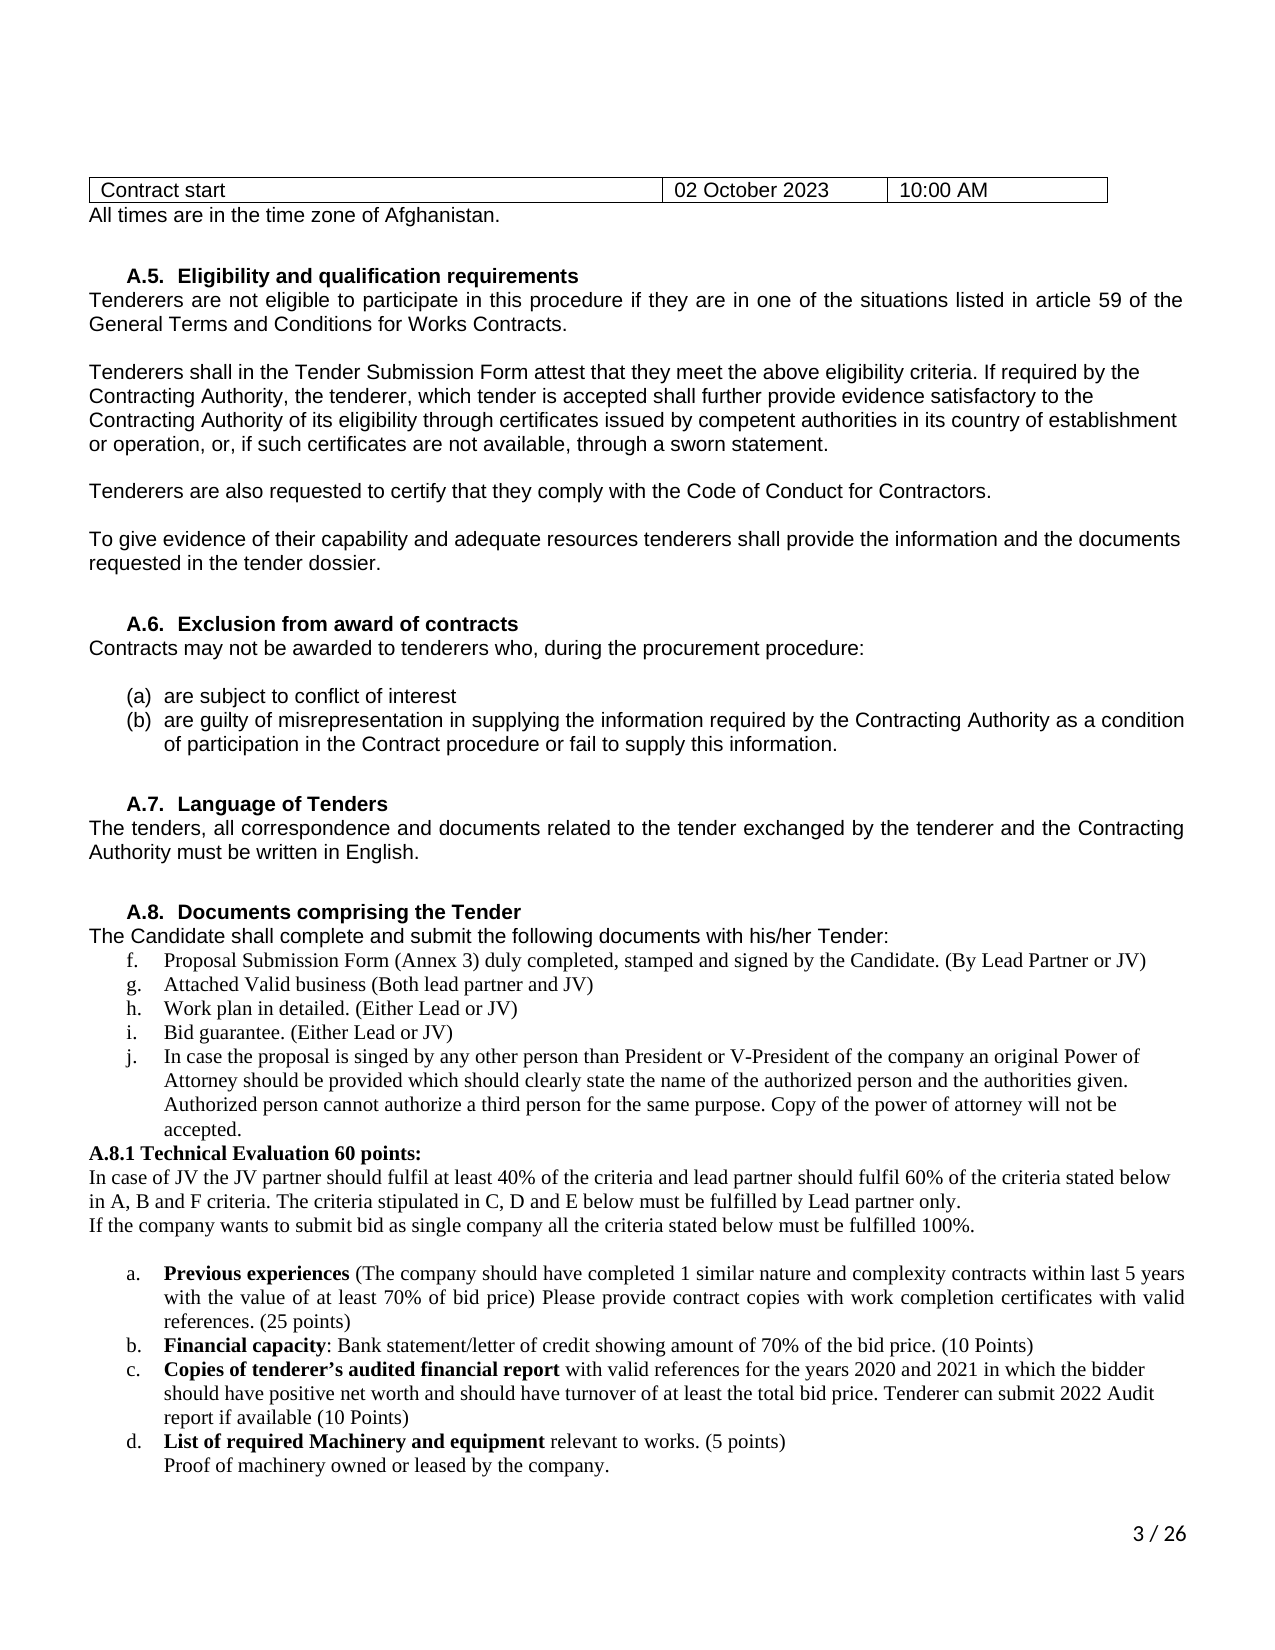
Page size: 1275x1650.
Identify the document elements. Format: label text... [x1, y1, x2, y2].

list are guilty of misrepresentation in supplying the information required by the Contracting Authority as a condition of participation in the Contract procedure or fail to supply this information. [126, 707, 1186, 755]
list Documents comprising the Tender [126, 900, 1186, 924]
text The Candidate shall complete and submit the following documents with his/her Tender: [89, 924, 1186, 948]
list In case the proposal is singed by any other person than President or V-President of the company an original Power of Attorney should be provided which should clearly state the name of the authorized person and the authorities given. Authorized person cannot authorize a third person for the same purpose. Copy of the power of attorney will not be accepted. [126, 1044, 1186, 1141]
list List of required Machinery and equipment relevant to works. (5 points) [126, 1429, 1186, 1453]
list Proposal Submission Form (Annex 3) duly completed, stamped and signed by the Candidate. (By Lead Partner or JV) [126, 948, 1186, 972]
list Exclusion from award of contracts [126, 612, 1186, 636]
text To give evidence of their capability and adequate resources tenderers shall provide the information and the documents requested in the tender dossier. [89, 527, 1186, 575]
list Copies of tenderer’s audited financial report with valid references for the years 2020 and 2021 in which the bidder should have positive net worth and should have turnover of at least the total bid price. Tenderer can submit 2022 Audit report if available (10 Points) [126, 1357, 1186, 1429]
text Tenderers are also requested to certify that they comply with the Code of Conduct for Contractors. [89, 479, 1186, 503]
text All times are in the time zone of Afghanistan. [89, 203, 1186, 227]
list Attached Valid business (Both lead partner and JV) [126, 972, 1186, 996]
text A.8.1 Technical Evaluation 60 points: [89, 1141, 1186, 1164]
text Tenderers shall in the Tender Submission Form attest that they meet the above eligibility criteria. If required by the Contracting Authority, the tenderer, which tender is accepted shall further provide evidence satisfactory to the Contracting Authority of its eligibility through certificates issued by competent authorities in its country of establishment or operation, or, if such certificates are not available, through a sworn statement. [89, 359, 1186, 455]
list Bid guarantee. (Either Lead or JV) [126, 1020, 1186, 1044]
table_cell 10:00 AM [888, 178, 1107, 202]
text In case of JV the JV partner should fulfil at least 40% of the criteria and lead partner should fulfil 60% of the criteria stated below in A, B and F criteria. The criteria stipulated in C, D and E below must be fulfilled by Lead partner only. [89, 1164, 1186, 1213]
text If the company wants to submit bid as single company all the criteria stated below must be fulfilled 100%. [89, 1213, 1186, 1237]
text Proof of machinery owned or leased by the company. [164, 1453, 1186, 1477]
table_cell 02 October 2023 [663, 178, 887, 202]
list Language of Tenders [126, 792, 1186, 816]
text Tenderers are not eligible to participate in this procedure if they are in one of the situations listed in article 59 of the General Terms and Conditions for Works Contracts. [89, 288, 1186, 336]
text Contracts may not be awarded to tenderers who, during the procurement procedure: [89, 636, 1186, 659]
list are subject to conflict of interest [126, 683, 1186, 707]
list Financial capacity: Bank statement/letter of credit showing amount of 70% of the bid price. (10 Points) [126, 1333, 1186, 1357]
table_cell Contract start [90, 178, 662, 202]
list Work plan in detailed. (Either Lead or JV) [126, 996, 1186, 1020]
list Previous experiences (The company should have completed 1 similar nature and complexity contracts within last 5 years with the value of at least 70% of bid price) Please provide contract copies with work completion certificates with valid references. (25 points) [126, 1261, 1186, 1333]
list Eligibility and qualification requirements [126, 264, 1186, 288]
text The tenders, all correspondence and documents related to the tender exchanged by the tenderer and the Contracting Authority must be written in English. [89, 816, 1186, 864]
